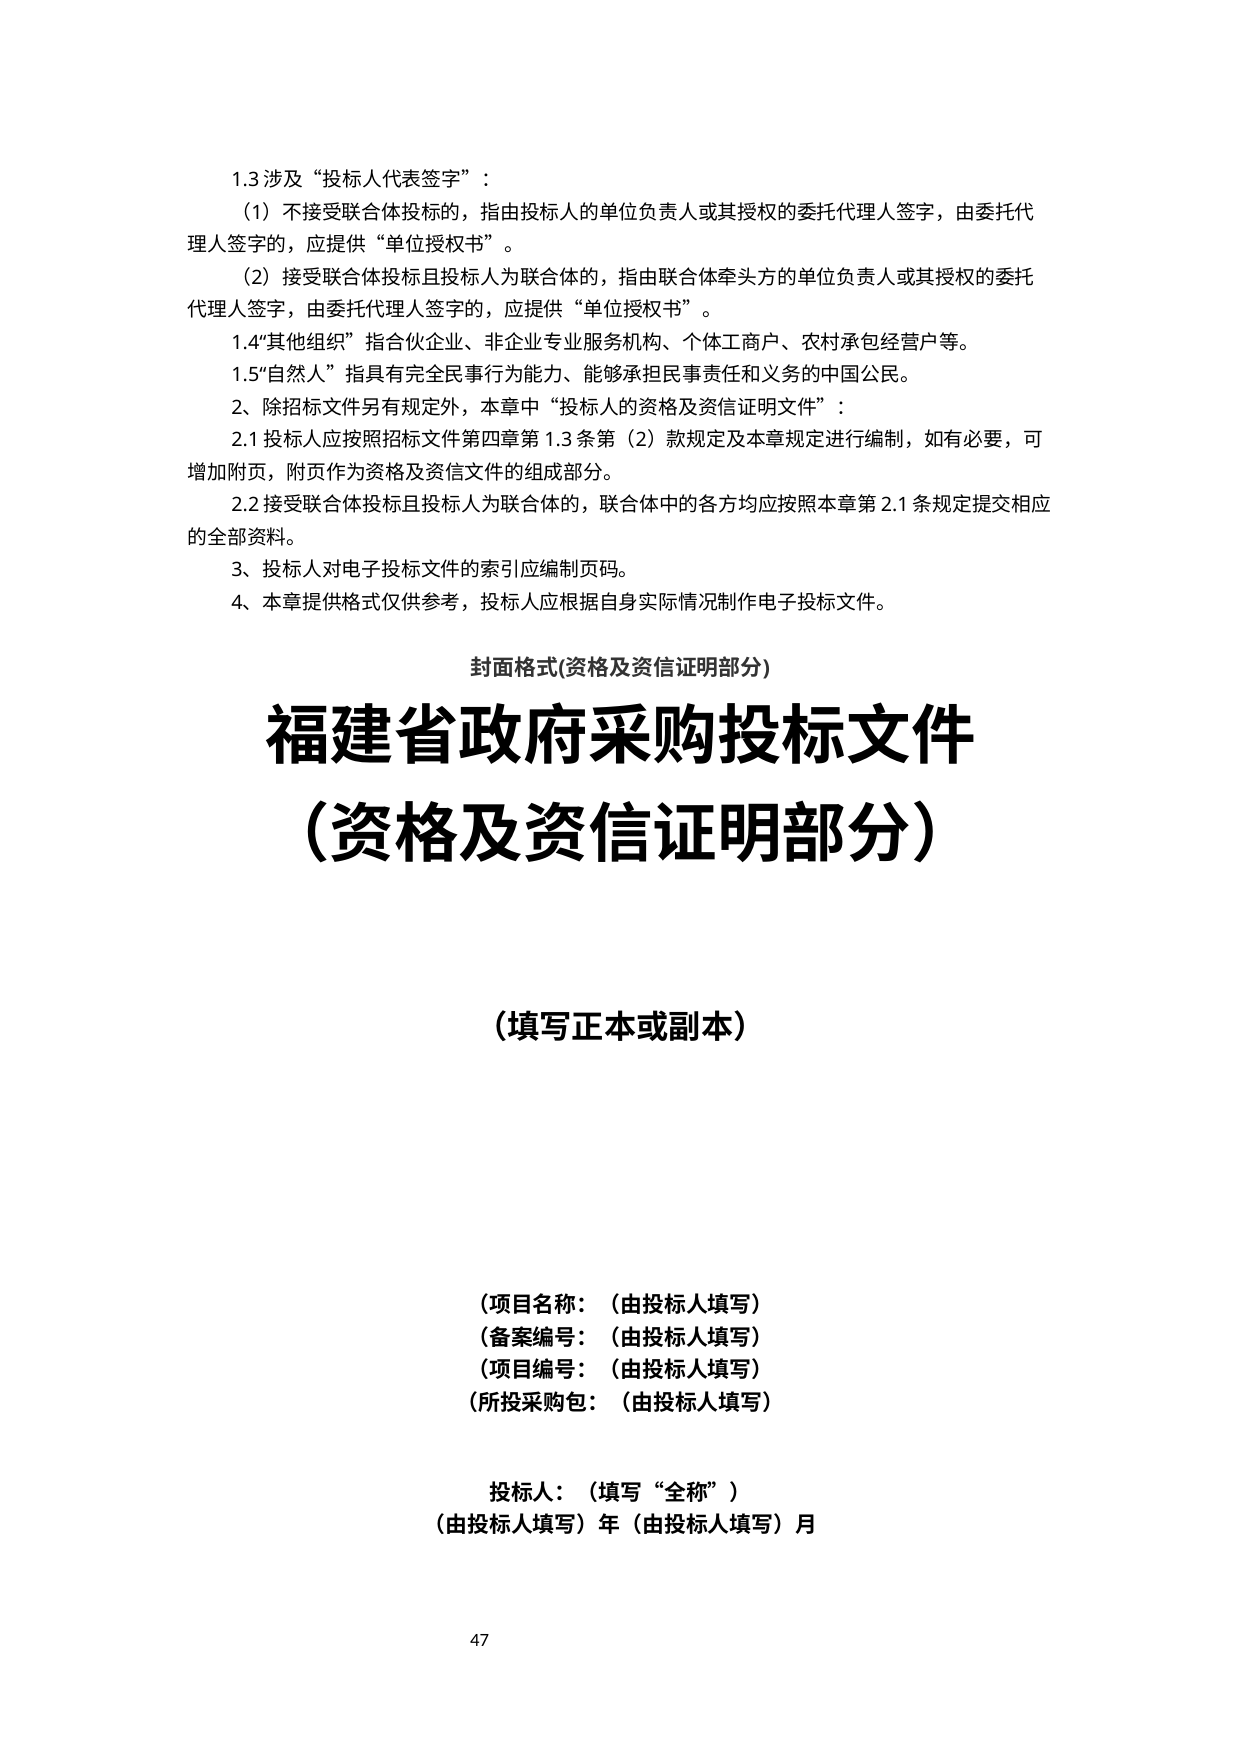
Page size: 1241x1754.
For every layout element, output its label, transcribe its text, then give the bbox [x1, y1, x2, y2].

text 3、投标人对电子投标文件的索引应编制页码。 [187, 552, 1053, 584]
subtitle 福建省政府采购投标文件 [187, 682, 1053, 779]
text 1.5“自然人”指具有完全民事行为能力、能够承担民事责任和义务的中国公民。 [187, 357, 1053, 389]
text 2.1投标人应按照招标文件第四章第1.3条第（2）款规定及本章规定进行编制，如有必要，可增加附页，附页作为资格及资信文件的组成部分。 [187, 422, 1053, 487]
subtitle （资格及资信证明部分） [187, 779, 1053, 877]
subtitle （项目名称：（由投标人填写） [187, 1287, 1053, 1319]
text 1.3涉及“投标人代表签字”： [187, 162, 1053, 194]
subtitle 投标人：（填写“全称”） [187, 1474, 1053, 1507]
text 4、本章提供格式仅供参考，投标人应根据自身实际情况制作电子投标文件。 [187, 584, 1053, 617]
subtitle 封面格式(资格及资信证明部分) [187, 649, 1053, 682]
subtitle （由投标人填写）年（由投标人填写）月 [187, 1507, 1053, 1539]
subtitle （项目编号：（由投标人填写） [187, 1352, 1053, 1384]
text （2）接受联合体投标且投标人为联合体的，指由联合体牵头方的单位负责人或其授权的委托代理人签字，由委托代理人签字的，应提供“单位授权书”。 [187, 259, 1053, 324]
subtitle （备案编号：（由投标人填写） [187, 1319, 1053, 1352]
text （1）不接受联合体投标的，指由投标人的单位负责人或其授权的委托代理人签字，由委托代理人签字的，应提供“单位授权书”。 [187, 194, 1053, 259]
text 1.4“其他组织”指合伙企业、非企业专业服务机构、个体工商户、农村承包经营户等。 [187, 324, 1053, 357]
text 2.2接受联合体投标且投标人为联合体的，联合体中的各方均应按照本章第2.1条规定提交相应的全部资料。 [187, 487, 1053, 552]
subtitle （填写正本或副本） [187, 992, 1053, 1057]
subtitle （所投采购包：（由投标人填写） [187, 1384, 1053, 1417]
text 2、除招标文件另有规定外，本章中“投标人的资格及资信证明文件”： [187, 389, 1053, 422]
